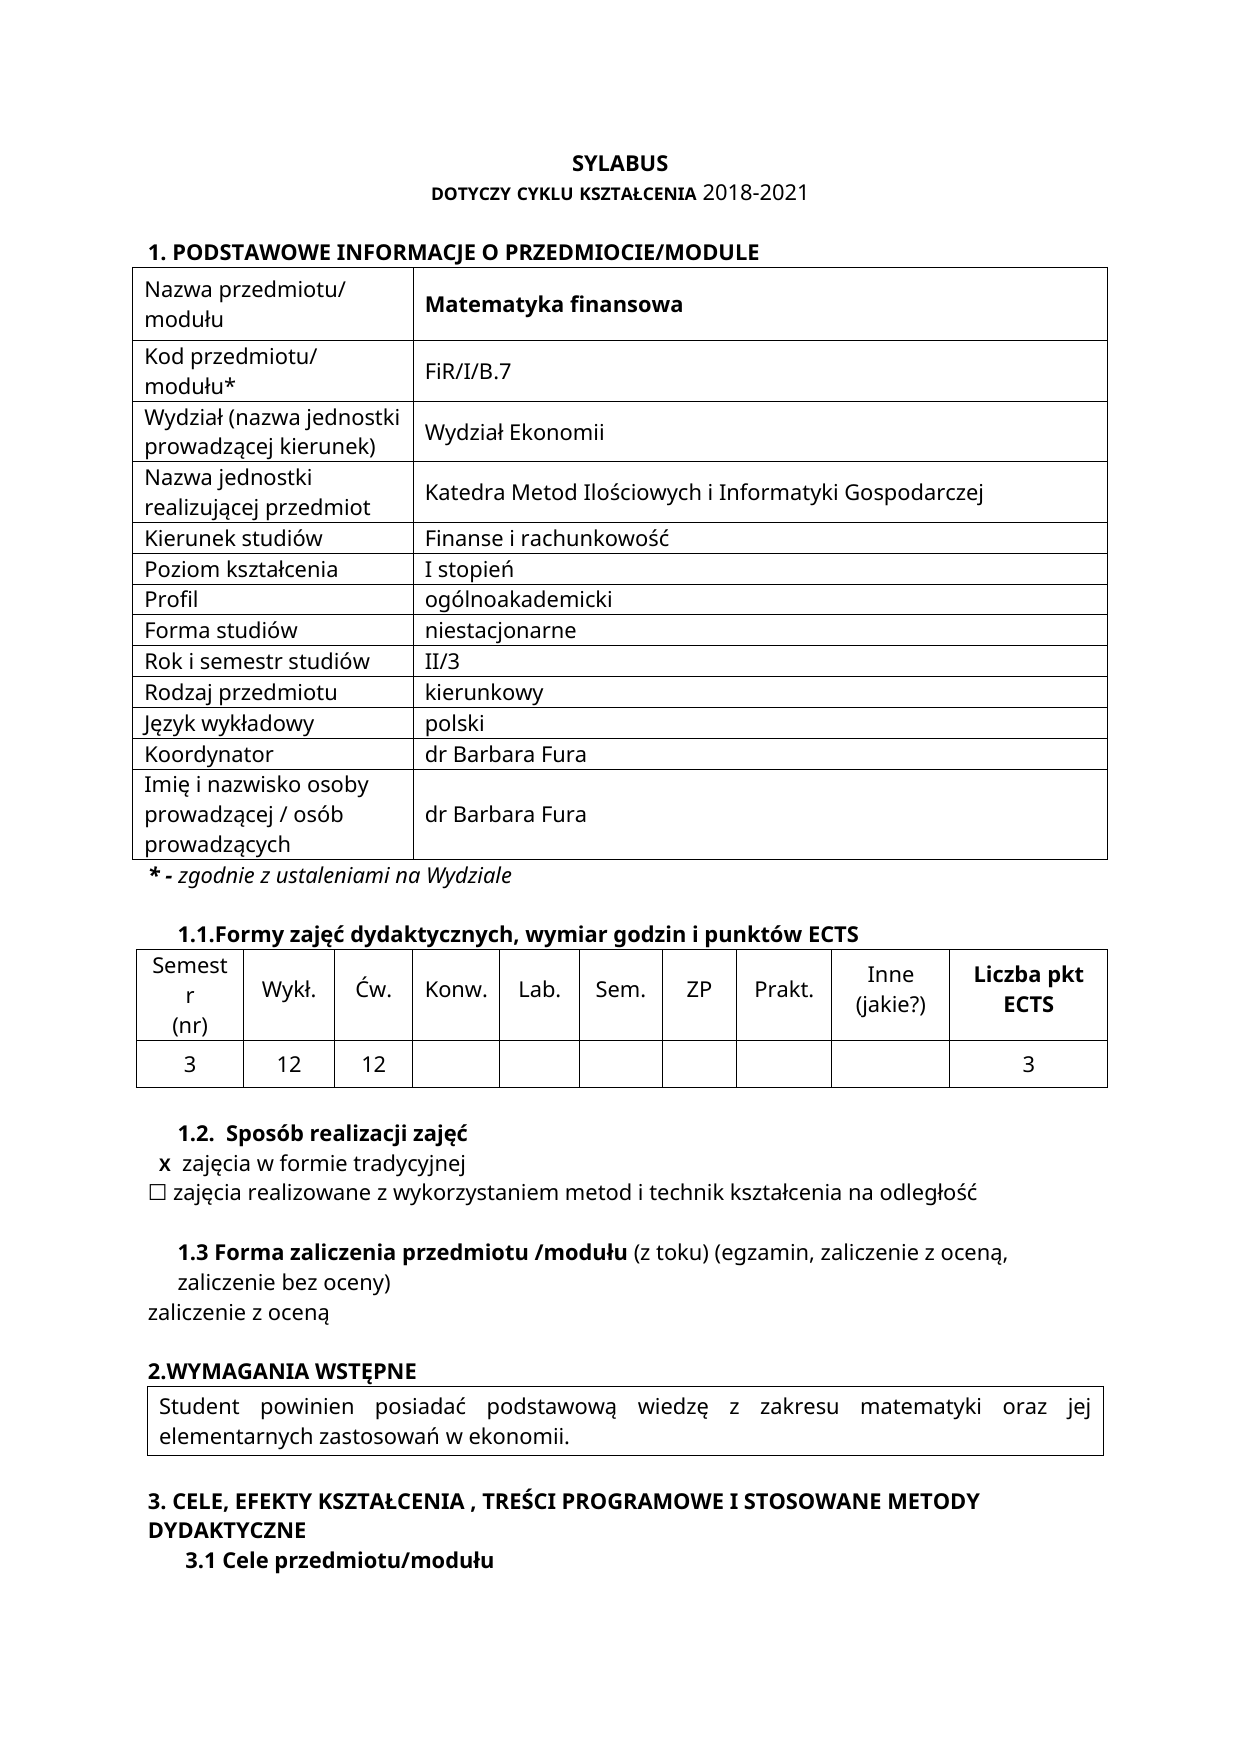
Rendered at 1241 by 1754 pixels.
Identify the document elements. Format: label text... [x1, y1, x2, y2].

table_header Semestr (nr) [137, 950, 243, 1040]
table_cell Rodzaj przedmiotu [133, 677, 413, 707]
table_cell I stopień [414, 554, 1107, 583]
table_cell Kod przedmiotu/ modułu* [133, 341, 413, 401]
table_header Liczba pkt ECTS [950, 950, 1107, 1040]
table_header Prakt. [737, 950, 831, 1040]
text SYLABUS [148, 148, 1093, 177]
table_header Konw. [413, 950, 499, 1040]
table_cell Finanse i rachunkowość [414, 523, 1107, 553]
text zaliczenie z oceną [148, 1296, 1093, 1326]
table_header Inne (jakie?) [832, 950, 949, 1040]
table_header Matematyka finansowa [414, 268, 1107, 340]
table_header Lab. [500, 950, 579, 1040]
table_cell 3 [950, 1041, 1107, 1087]
table_cell Koordynator [133, 739, 413, 768]
table_cell [500, 1041, 579, 1087]
text 1.2. Sposób realizacji zajęć [177, 1118, 1093, 1147]
table_cell polski [414, 708, 1107, 738]
table_header Nazwa przedmiotu/ modułu [133, 268, 413, 340]
table_cell Kierunek studiów [133, 523, 413, 553]
text 3. CELE, EFEKTY KSZTAŁCENIA , TREŚCI PROGRAMOWE I STOSOWANE METODY DYDAKTYCZNE [148, 1486, 1093, 1545]
text * - zgodnie z ustaleniami na Wydziale [148, 860, 1093, 890]
table_cell 12 [335, 1041, 412, 1087]
text 1. PODSTAWOWE INFORMACJE O PRZEDMIOCIE/MODULE [148, 237, 1093, 267]
table_cell ogólnoakademicki [414, 585, 1107, 614]
table_cell Rok i semestr studiów [133, 646, 413, 676]
table_cell II/3 [414, 646, 1107, 676]
text 2.WYMAGANIA WSTĘPNE [148, 1356, 1093, 1386]
table_cell 3 [137, 1041, 243, 1087]
table_cell [413, 1041, 499, 1087]
table_cell [663, 1041, 736, 1087]
table_cell Forma studiów [133, 615, 413, 645]
text ☐ zajęcia realizowane z wykorzystaniem metod i technik kształcenia na odległość [148, 1177, 1093, 1207]
table_cell Wydział Ekonomii [414, 402, 1107, 461]
table_cell [832, 1041, 949, 1087]
table_header Sem. [580, 950, 662, 1040]
table_cell 12 [244, 1041, 334, 1087]
table_header Ćw. [335, 950, 412, 1040]
table_cell Język wykładowy [133, 708, 413, 738]
table_cell kierunkowy [414, 677, 1107, 707]
table_cell Katedra Metod Ilościowych i Informatyki Gospodarczej [414, 462, 1107, 522]
table_cell Nazwa jednostki realizującej przedmiot [133, 462, 413, 522]
text dotyczy cyklu kształcenia 2018-2021 [148, 177, 1093, 207]
table_cell Profil [133, 585, 413, 614]
table_header Wykł. [244, 950, 334, 1040]
text 3.1 Cele przedmiotu/modułu [185, 1545, 1093, 1575]
table_cell dr Barbara Fura [414, 770, 1107, 859]
table_cell niestacjonarne [414, 615, 1107, 645]
text 1.1.Formy zajęć dydaktycznych, wymiar godzin i punktów ECTS [177, 919, 1093, 949]
table_header ZP [663, 950, 736, 1040]
table_cell FiR/I/B.7 [414, 341, 1107, 401]
table_cell [737, 1041, 831, 1087]
table_cell [580, 1041, 662, 1087]
table_cell Wydział (nazwa jednostki prowadzącej kierunek) [133, 402, 413, 461]
table_cell Imię i nazwisko osoby prowadzącej / osób prowadzących [133, 770, 413, 859]
table_cell dr Barbara Fura [414, 739, 1107, 768]
text x zajęcia w formie tradycyjnej [148, 1147, 1093, 1177]
text 1.3 Forma zaliczenia przedmiotu /modułu (z toku) (egzamin, zaliczenie z oceną, zaliczenie bez oceny) [177, 1237, 1093, 1296]
table_header Student powinien posiadać podstawową wiedzę z zakresu matematyki oraz jej elementarnych zastosowań w ekonomii. [148, 1387, 1103, 1455]
table_cell Poziom kształcenia [133, 554, 413, 583]
